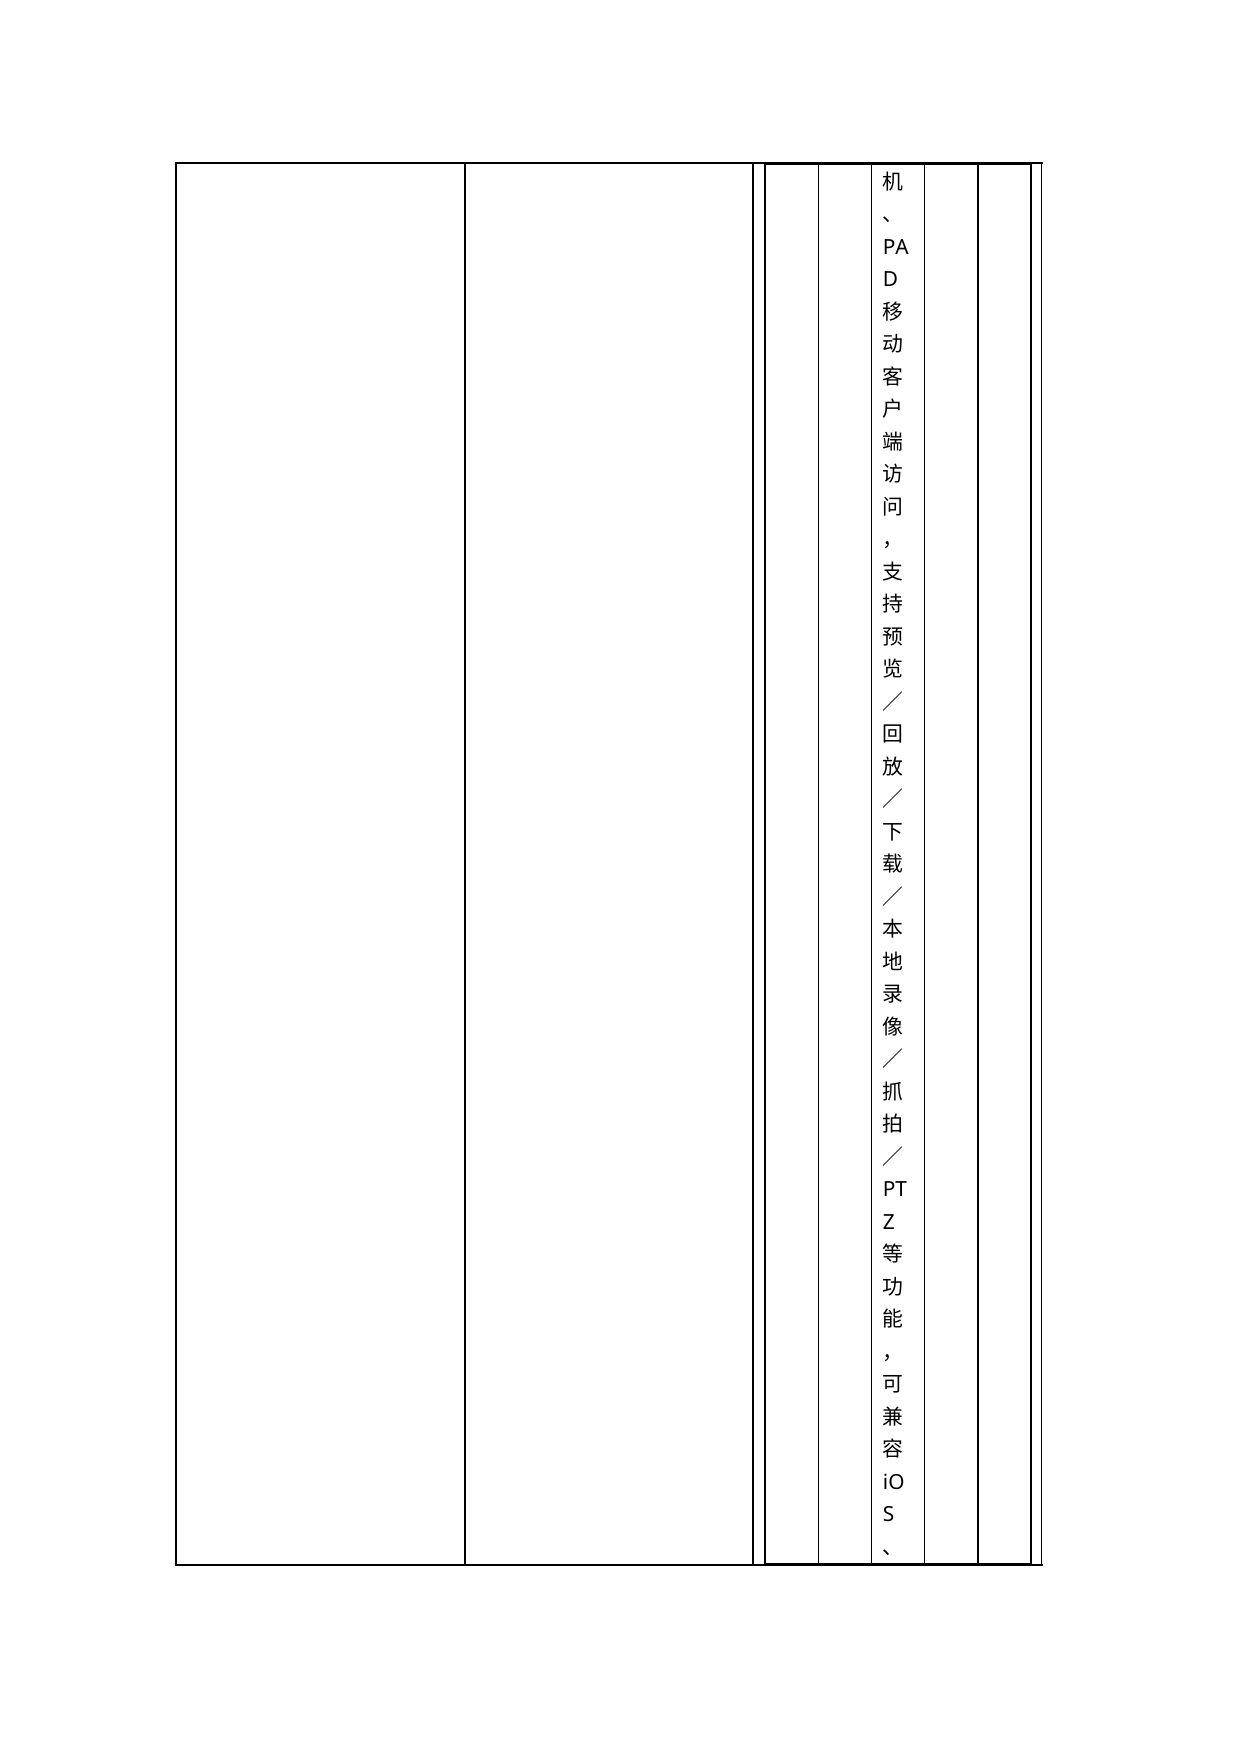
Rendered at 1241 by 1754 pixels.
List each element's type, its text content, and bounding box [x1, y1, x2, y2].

table_cell 1 [177, 164, 464, 1564]
table_cell [872, 165, 924, 1563]
table_cell [754, 164, 764, 1564]
table_cell [925, 165, 977, 1563]
table_cell [466, 164, 752, 1564]
table_cell [1032, 164, 1041, 1564]
table_cell [766, 165, 818, 1563]
table_cell [819, 165, 871, 1563]
table_cell [979, 165, 1030, 1563]
